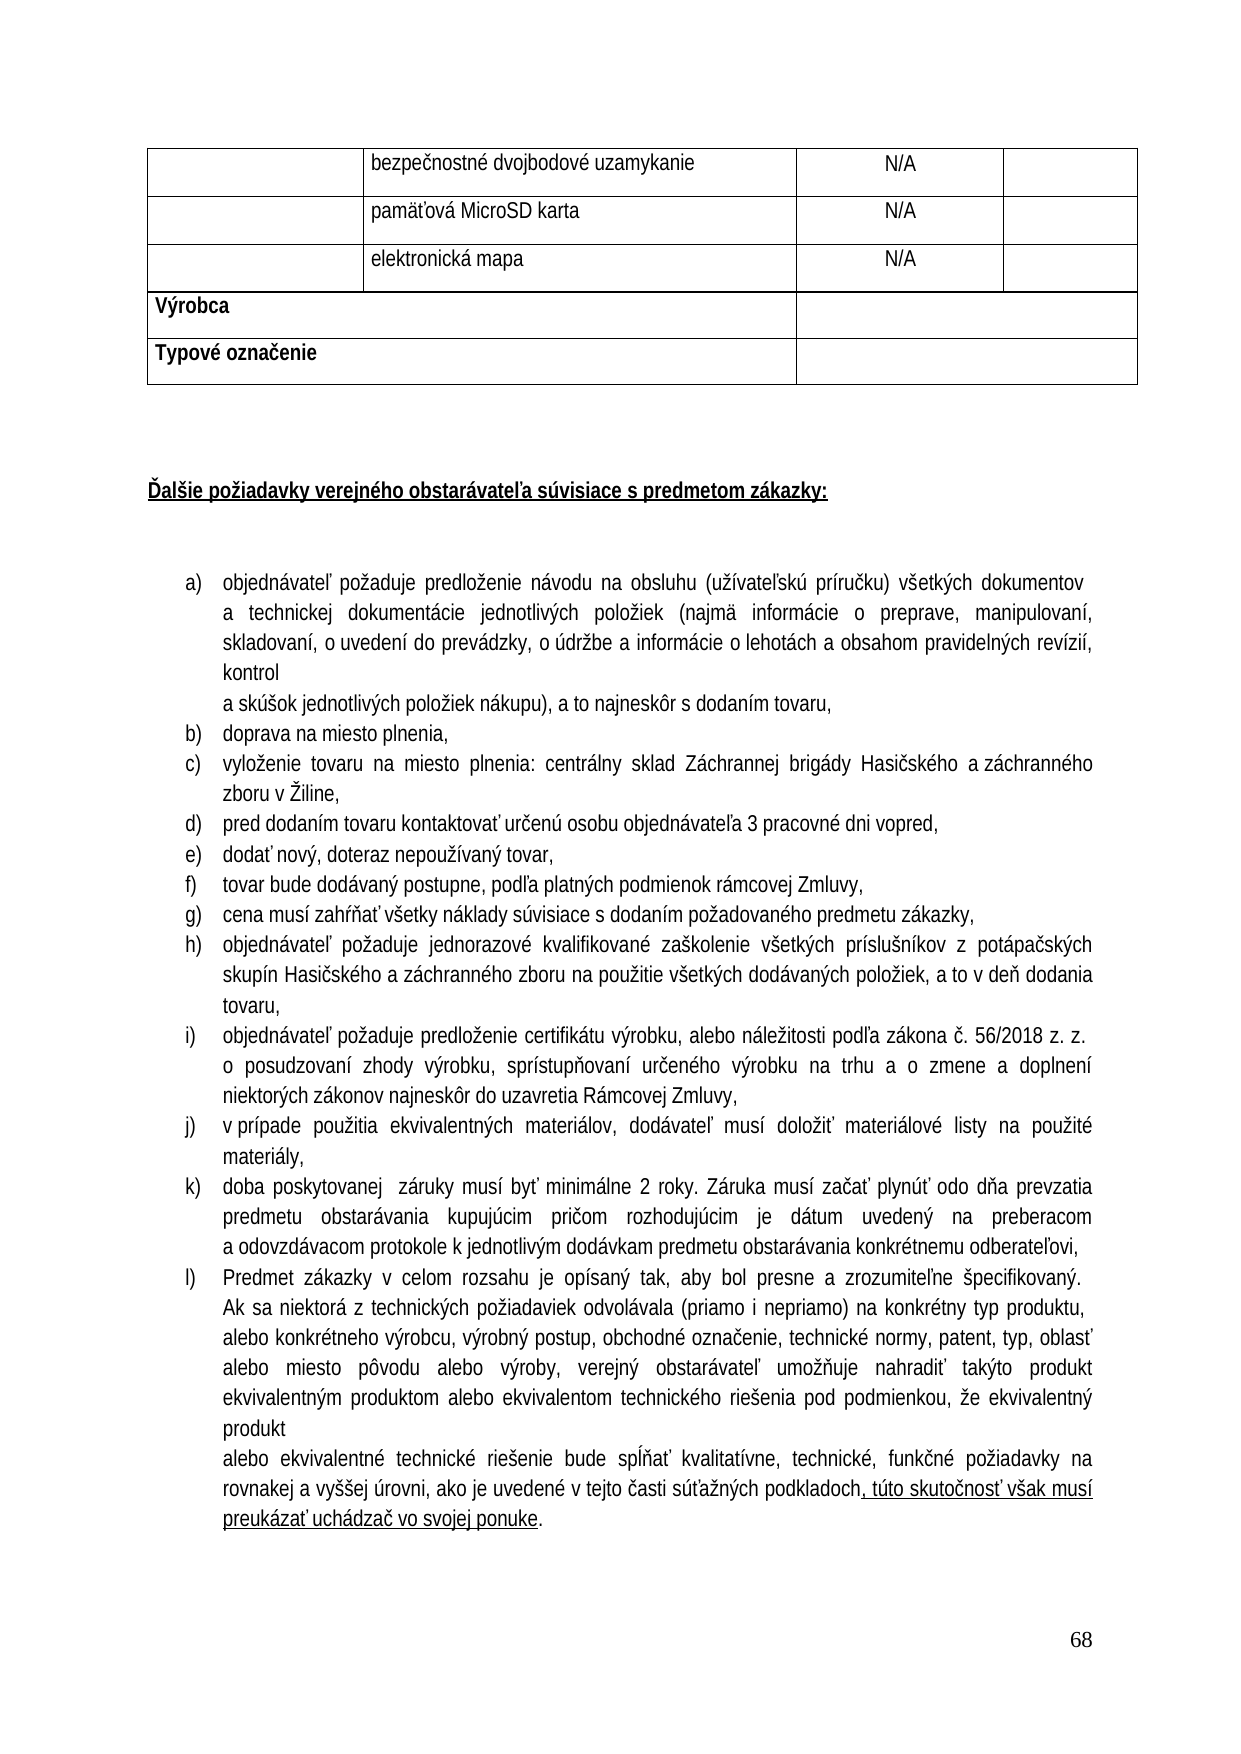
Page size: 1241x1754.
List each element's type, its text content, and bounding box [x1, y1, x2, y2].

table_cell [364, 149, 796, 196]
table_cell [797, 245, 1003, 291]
list objednávateľ požaduje predloženie návodu na obsluhu (užívateľskú príručku) všetkých dokumentov a technickej dokumentácie jednotlivých položiek (najmä informácie o preprave, manipulovaní, skladovaní, o uvedení do prevádzky, o údržbe a informácie o lehotách a obsahom pravidelných revízií, kontrol a skúšok jednotlivých položiek nákupu), a to najneskôr s dodaním tovaru, [185, 569, 1093, 716]
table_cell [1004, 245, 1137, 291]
list objednávateľ požaduje jednorazové kvalifikované zaškolenie všetkých príslušníkov z potápačských skupín Hasičského a záchranného zboru na použitie všetkých dodávaných položiek, a to v deň dodania tovaru, [185, 931, 1093, 1018]
list vyloženie tovaru na miesto plnenia: centrálny sklad Záchrannej brigády Hasičského a záchranného zboru v Žiline, [185, 750, 1093, 806]
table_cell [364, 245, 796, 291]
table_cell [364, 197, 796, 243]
list cena musí zahŕňať všetky náklady súvisiace s dodaním požadovaného predmetu zákazky, [185, 901, 1093, 927]
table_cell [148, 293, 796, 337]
list objednávateľ požaduje predloženie certifikátu výrobku, alebo náležitosti podľa zákona č. 56/2018 z. z. o posudzovaní zhody výrobku, sprístupňovaní určeného výrobku na trhu a o zmene a doplnení niektorých zákonov najneskôr do uzavretia Rámcovej Zmluvy, [185, 1022, 1093, 1108]
list v prípade použitia ekvivalentných materiálov, dodávateľ musí doložiť materiálové listy na použité materiály, [185, 1112, 1093, 1169]
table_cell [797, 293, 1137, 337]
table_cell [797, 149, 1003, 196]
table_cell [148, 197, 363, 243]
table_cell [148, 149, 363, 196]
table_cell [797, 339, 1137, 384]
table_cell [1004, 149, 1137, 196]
list Predmet zákazky v celom rozsahu je opísaný tak, aby bol presne a zrozumiteľne špecifikovaný. Ak sa niektorá z technických požiadaviek odvolávala (priamo i nepriamo) na konkrétny typ produktu, alebo konkrétneho výrobcu, výrobný postup, obchodné označenie, technické normy, patent, typ, oblasť alebo miesto pôvodu alebo výroby, verejný obstarávateľ umožňuje nahradiť takýto produkt ekvivalentným produktom alebo ekvivalentom technického riešenia pod podmienkou, že ekvivalentný produkt alebo ekvivalentné technické riešenie bude spĺňať kvalitatívne, technické, funkčné požiadavky na rovnakej a vyššej úrovni, ako je uvedené v tejto časti súťažných podkladoch, túto skutočnosť však musí preukázať uchádzač vo svojej ponuke. [185, 1263, 1093, 1531]
list pred dodaním tovaru kontaktovať určenú osobu objednávateľa 3 pracovné dni vopred, [185, 810, 1093, 837]
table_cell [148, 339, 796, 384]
text Ďalšie požiadavky verejného obstarávateľa súvisiace s predmetom zákazky: [148, 477, 1093, 503]
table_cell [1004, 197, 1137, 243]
list dodať nový, doteraz nepoužívaný tovar, [185, 841, 1093, 867]
list doba poskytovanej záruky musí byť minimálne 2 roky. Záruka musí začať plynúť odo dňa prevzatia predmetu obstarávania kupujúcim pričom rozhodujúcim je dátum uvedený na preberacom a odovzdávacom protokole k jednotlivým dodávkam predmetu obstarávania konkrétnemu odberateľovi, [185, 1173, 1093, 1259]
list tovar bude dodávaný postupne, podľa platných podmienok rámcovej Zmluvy, [185, 871, 1093, 897]
list doprava na miesto plnenia, [185, 720, 1093, 746]
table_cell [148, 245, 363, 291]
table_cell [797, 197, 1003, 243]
